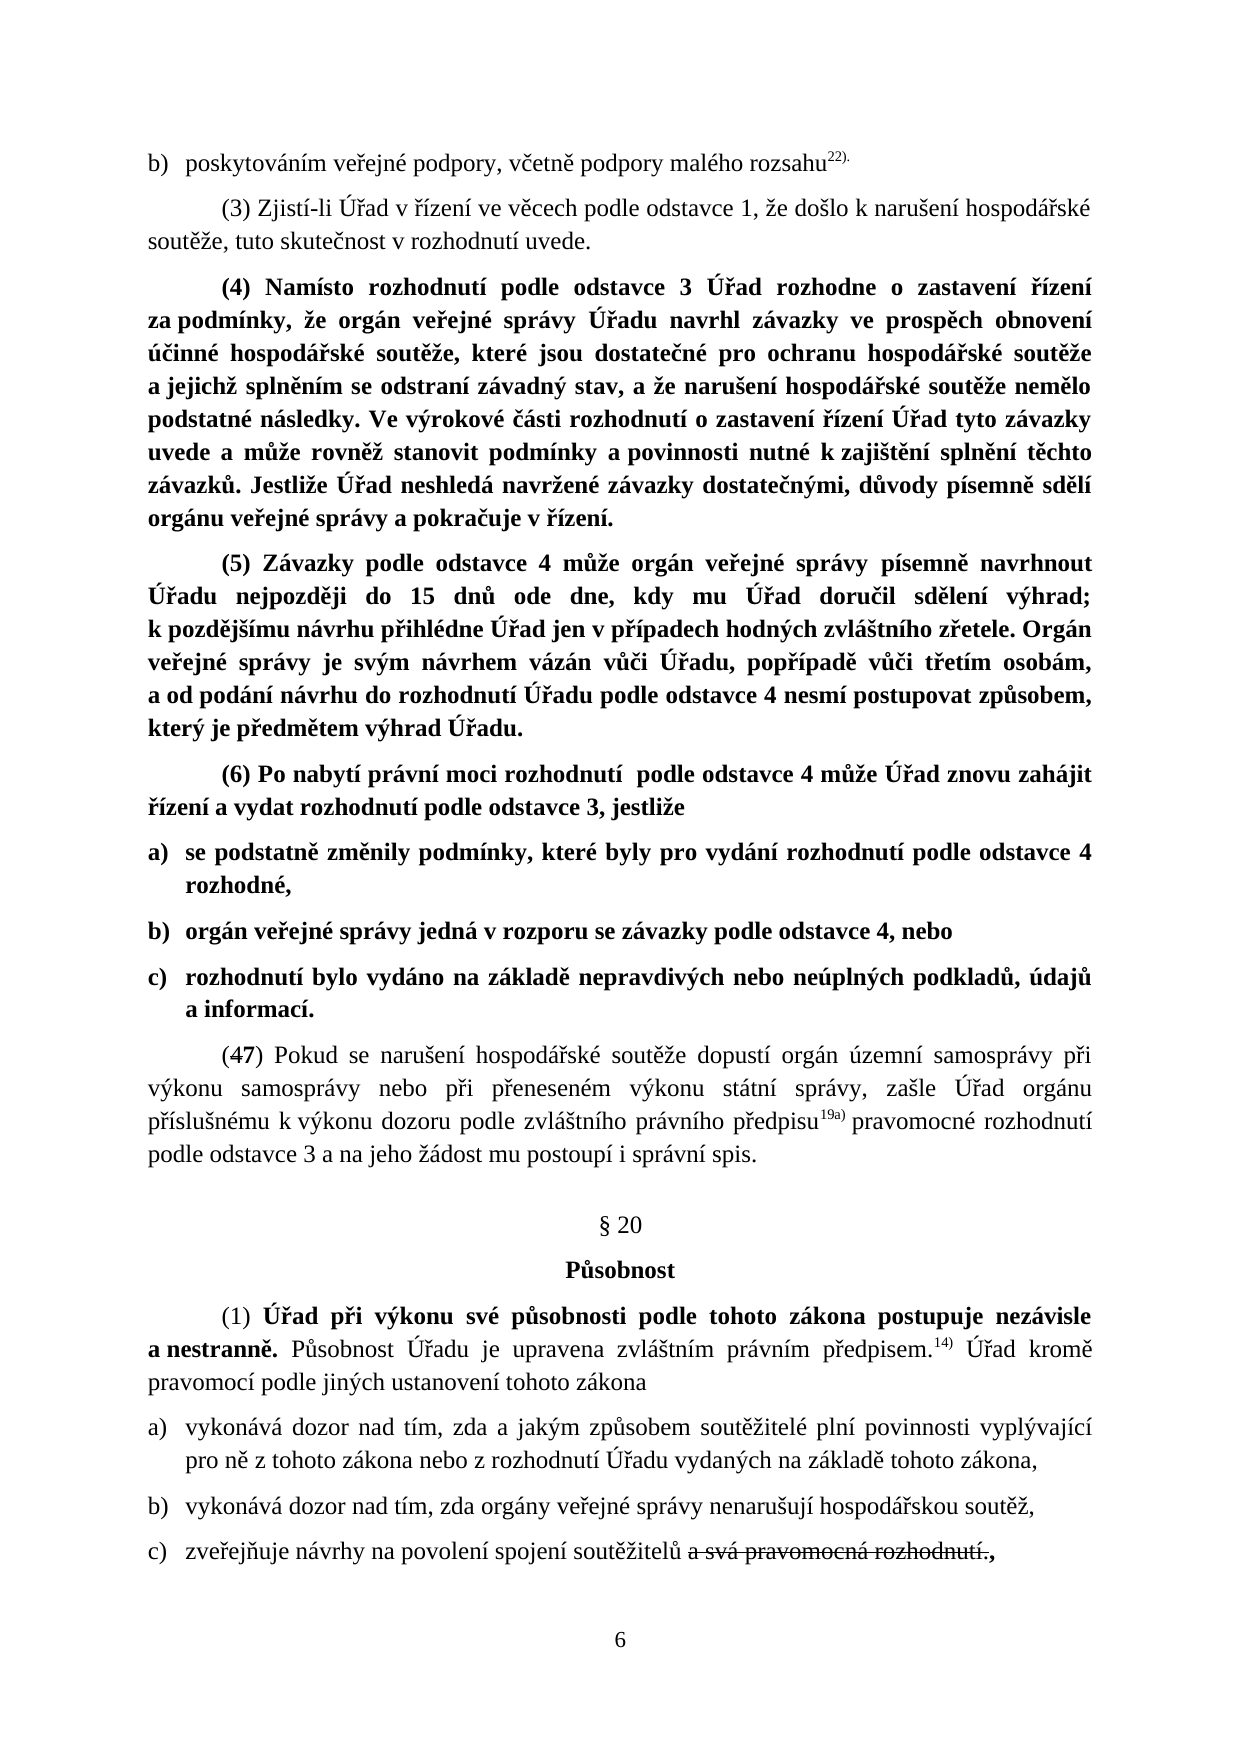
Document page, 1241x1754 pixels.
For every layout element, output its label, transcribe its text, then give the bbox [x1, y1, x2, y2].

list vykonává dozor nad tím, zda a jakým způsobem soutěžitelé plní povinnosti vyplývající pro ně z tohoto zákona nebo z rozhodnutí Úřadu vydaných na základě tohoto zákona, [148, 1412, 1093, 1474]
list poskytováním veřejné podpory, včetně podpory malého rozsahu22). [148, 148, 1093, 176]
text (3) Zjistí-li Úřad v řízení ve věcech podle odstavce 1, že došlo k narušení hospodářské soutěže, tuto skutečnost v rozhodnutí uvede. [148, 193, 1093, 255]
text Působnost [148, 1255, 1093, 1284]
list vykonává dozor nad tím, zda orgány veřejné správy nenarušují hospodářskou soutěž, [148, 1491, 1093, 1519]
list zveřejňuje návrhy na povolení spojení soutěžitelů a svá pravomocná rozhodnutí., [148, 1536, 1093, 1565]
text (1) Úřad při výkonu své působnosti podle tohoto zákona postupuje nezávisle a nestranně. Působnost Úřadu je upravena zvláštním právním předpisem.14) Úřad kromě pravomocí podle jiných ustanovení tohoto zákona [148, 1301, 1093, 1396]
text § 20 [148, 1210, 1093, 1238]
text (5) Závazky podle odstavce 4 může orgán veřejné správy písemně navrhnout Úřadu nejpozději do 15 dnů ode dne, kdy mu Úřad doručil sdělení výhrad; k pozdějšímu návrhu přihlédne Úřad jen v případech hodných zvláštního zřetele. Orgán veřejné správy je svým návrhem vázán vůči Úřadu, popřípadě vůči třetím osobám, a od podání návrhu do rozhodnutí Úřadu podle odstavce 4 nesmí postupovat způsobem, který je předmětem výhrad Úřadu. [148, 548, 1093, 742]
list rozhodnutí bylo vydáno na základě nepravdivých nebo neúplných podkladů, údajů a informací. [148, 962, 1093, 1023]
text (4) Namísto rozhodnutí podle odstavce 3 Úřad rozhodne o zastavení řízení za podmínky, že orgán veřejné správy Úřadu navrhl závazky ve prospěch obnovení účinné hospodářské soutěže, které jsou dostatečné pro ochranu hospodářské soutěže a jejichž splněním se odstraní závadný stav, a že narušení hospodářské soutěže nemělo podstatné následky. Ve výrokové části rozhodnutí o zastavení řízení Úřad tyto závazky uvede a může rovněž stanovit podmínky a povinnosti nutné k zajištění splnění těchto závazků. Jestliže Úřad neshledá navržené závazky dostatečnými, důvody písemně sdělí orgánu veřejné správy a pokračuje v řízení. [148, 272, 1093, 532]
list orgán veřejné správy jedná v rozporu se závazky podle odstavce 4, nebo [148, 916, 1093, 945]
text (6) Po nabytí právní moci rozhodnutí podle odstavce 4 může Úřad znovu zahájit řízení a vydat rozhodnutí podle odstavce 3, jestliže [148, 759, 1093, 821]
list se podstatně změnily podmínky, které byly pro vydání rozhodnutí podle odstavce 4 rozhodné, [148, 837, 1093, 899]
text (47) Pokud se narušení hospodářské soutěže dopustí orgán územní samosprávy při výkonu samosprávy nebo při přeneseném výkonu státní správy, zašle Úřad orgánu příslušnému k výkonu dozoru podle zvláštního právního předpisu19a) pravomocné rozhodnutí podle odstavce 3 a na jeho žádost mu postoupí i správní spis. [148, 1040, 1093, 1168]
